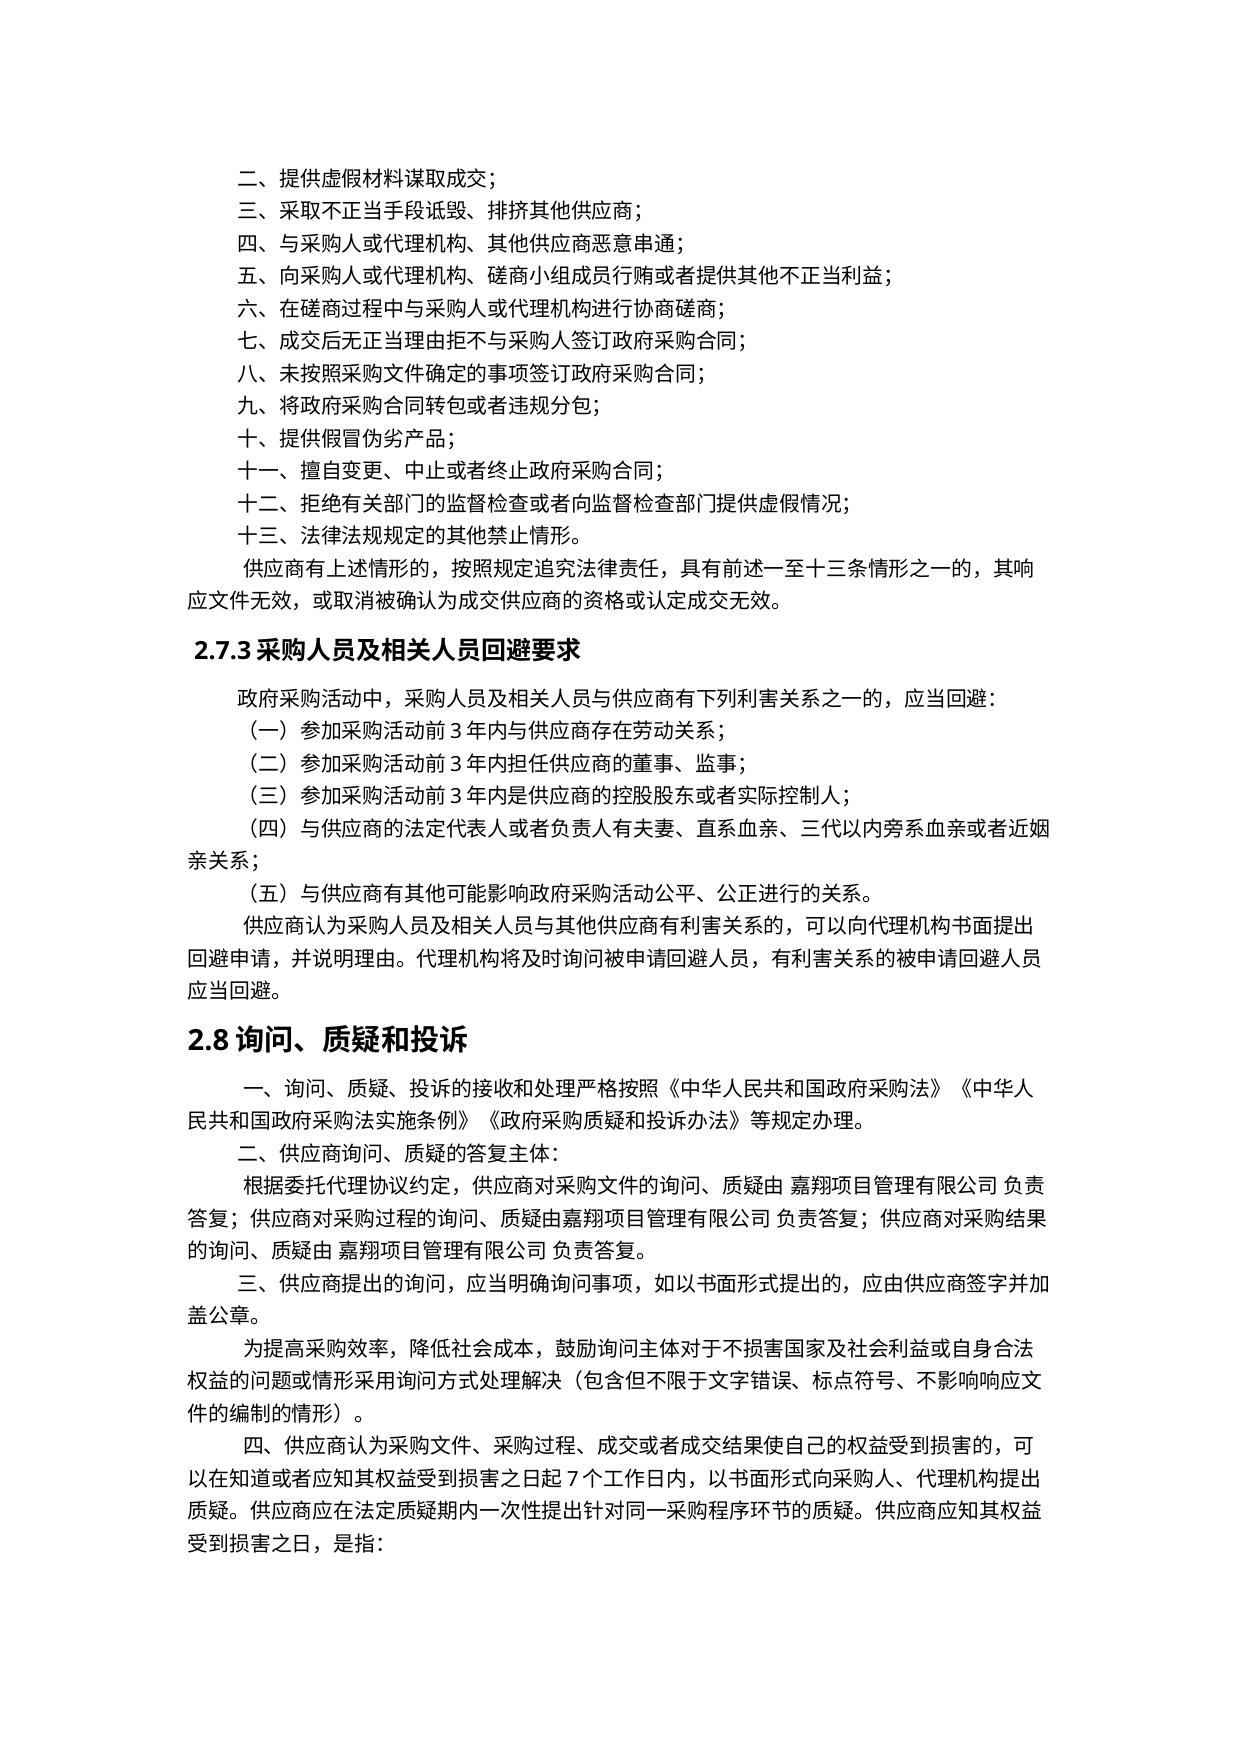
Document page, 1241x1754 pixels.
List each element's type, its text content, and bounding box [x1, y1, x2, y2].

text 2.7.3采购人员及相关人员回避要求 [187, 617, 1053, 682]
text 十二、拒绝有关部门的监督检查或者向监督检查部门提供虚假情况； [187, 487, 1053, 519]
text 十、提供假冒伪劣产品； [187, 422, 1053, 454]
text 八、未按照采购文件确定的事项签订政府采购合同； [187, 357, 1053, 389]
text 为提高采购效率，降低社会成本，鼓励询问主体对于不损害国家及社会利益或自身合法权益的问题或情形采用询问方式处理解决（包含但不限于文字错误、标点符号、不影响响应文件的编制的情形）。 [187, 1332, 1053, 1429]
text 政府采购活动中，采购人员及相关人员与供应商有下列利害关系之一的，应当回避： [187, 682, 1053, 714]
text 供应商认为采购人员及相关人员与其他供应商有利害关系的，可以向代理机构书面提出回避申请，并说明理由。代理机构将及时询问被申请回避人员，有利害关系的被申请回避人员应当回避。 [187, 909, 1053, 1007]
text 根据委托代理协议约定，供应商对采购文件的询问、质疑由 嘉翔项目管理有限公司 负责答复；供应商对采购过程的询问、质疑由嘉翔项目管理有限公司 负责答复；供应商对采购结果的询问、质疑由 嘉翔项目管理有限公司 负责答复。 [187, 1169, 1053, 1267]
text 四、与采购人或代理机构、其他供应商恶意串通； [187, 227, 1053, 259]
text 三、采取不正当手段诋毁、排挤其他供应商； [187, 194, 1053, 227]
text 供应商有上述情形的，按照规定追究法律责任，具有前述一至十三条情形之一的，其响应文件无效，或取消被确认为成交供应商的资格或认定成交无效。 [187, 552, 1053, 617]
text 三、供应商提出的询问，应当明确询问事项，如以书面形式提出的，应由供应商签字并加盖公章。 [187, 1267, 1053, 1332]
text 四、供应商认为采购文件、采购过程、成交或者成交结果使自己的权益受到损害的，可以在知道或者应知其权益受到损害之日起7个工作日内，以书面形式向采购人、代理机构提出质疑。供应商应在法定质疑期内一次性提出针对同一采购程序环节的质疑。供应商应知其权益受到损害之日，是指： [187, 1429, 1053, 1559]
text 十三、法律法规规定的其他禁止情形。 [187, 519, 1053, 552]
text （三）参加采购活动前3年内是供应商的控股股东或者实际控制人； [187, 779, 1053, 812]
text 2.8询问、质疑和投诉 [187, 1007, 1053, 1072]
text （二）参加采购活动前3年内担任供应商的董事、监事； [187, 747, 1053, 779]
text （一）参加采购活动前3年内与供应商存在劳动关系； [187, 714, 1053, 747]
text 二、供应商询问、质疑的答复主体： [187, 1137, 1053, 1169]
text 九、将政府采购合同转包或者违规分包； [187, 389, 1053, 422]
text （五）与供应商有其他可能影响政府采购活动公平、公正进行的关系。 [187, 877, 1053, 909]
text 二、提供虚假材料谋取成交； [187, 162, 1053, 194]
text （四）与供应商的法定代表人或者负责人有夫妻、直系血亲、三代以内旁系血亲或者近姻亲关系； [187, 812, 1053, 877]
text 五、向采购人或代理机构、磋商小组成员行贿或者提供其他不正当利益； [187, 259, 1053, 292]
text 一、询问、质疑、投诉的接收和处理严格按照《中华人民共和国政府采购法》《中华人民共和国政府采购法实施条例》《政府采购质疑和投诉办法》等规定办理。 [187, 1072, 1053, 1137]
text 七、成交后无正当理由拒不与采购人签订政府采购合同； [187, 324, 1053, 357]
text 十一、擅自变更、中止或者终止政府采购合同； [187, 454, 1053, 487]
text 六、在磋商过程中与采购人或代理机构进行协商磋商； [187, 292, 1053, 324]
